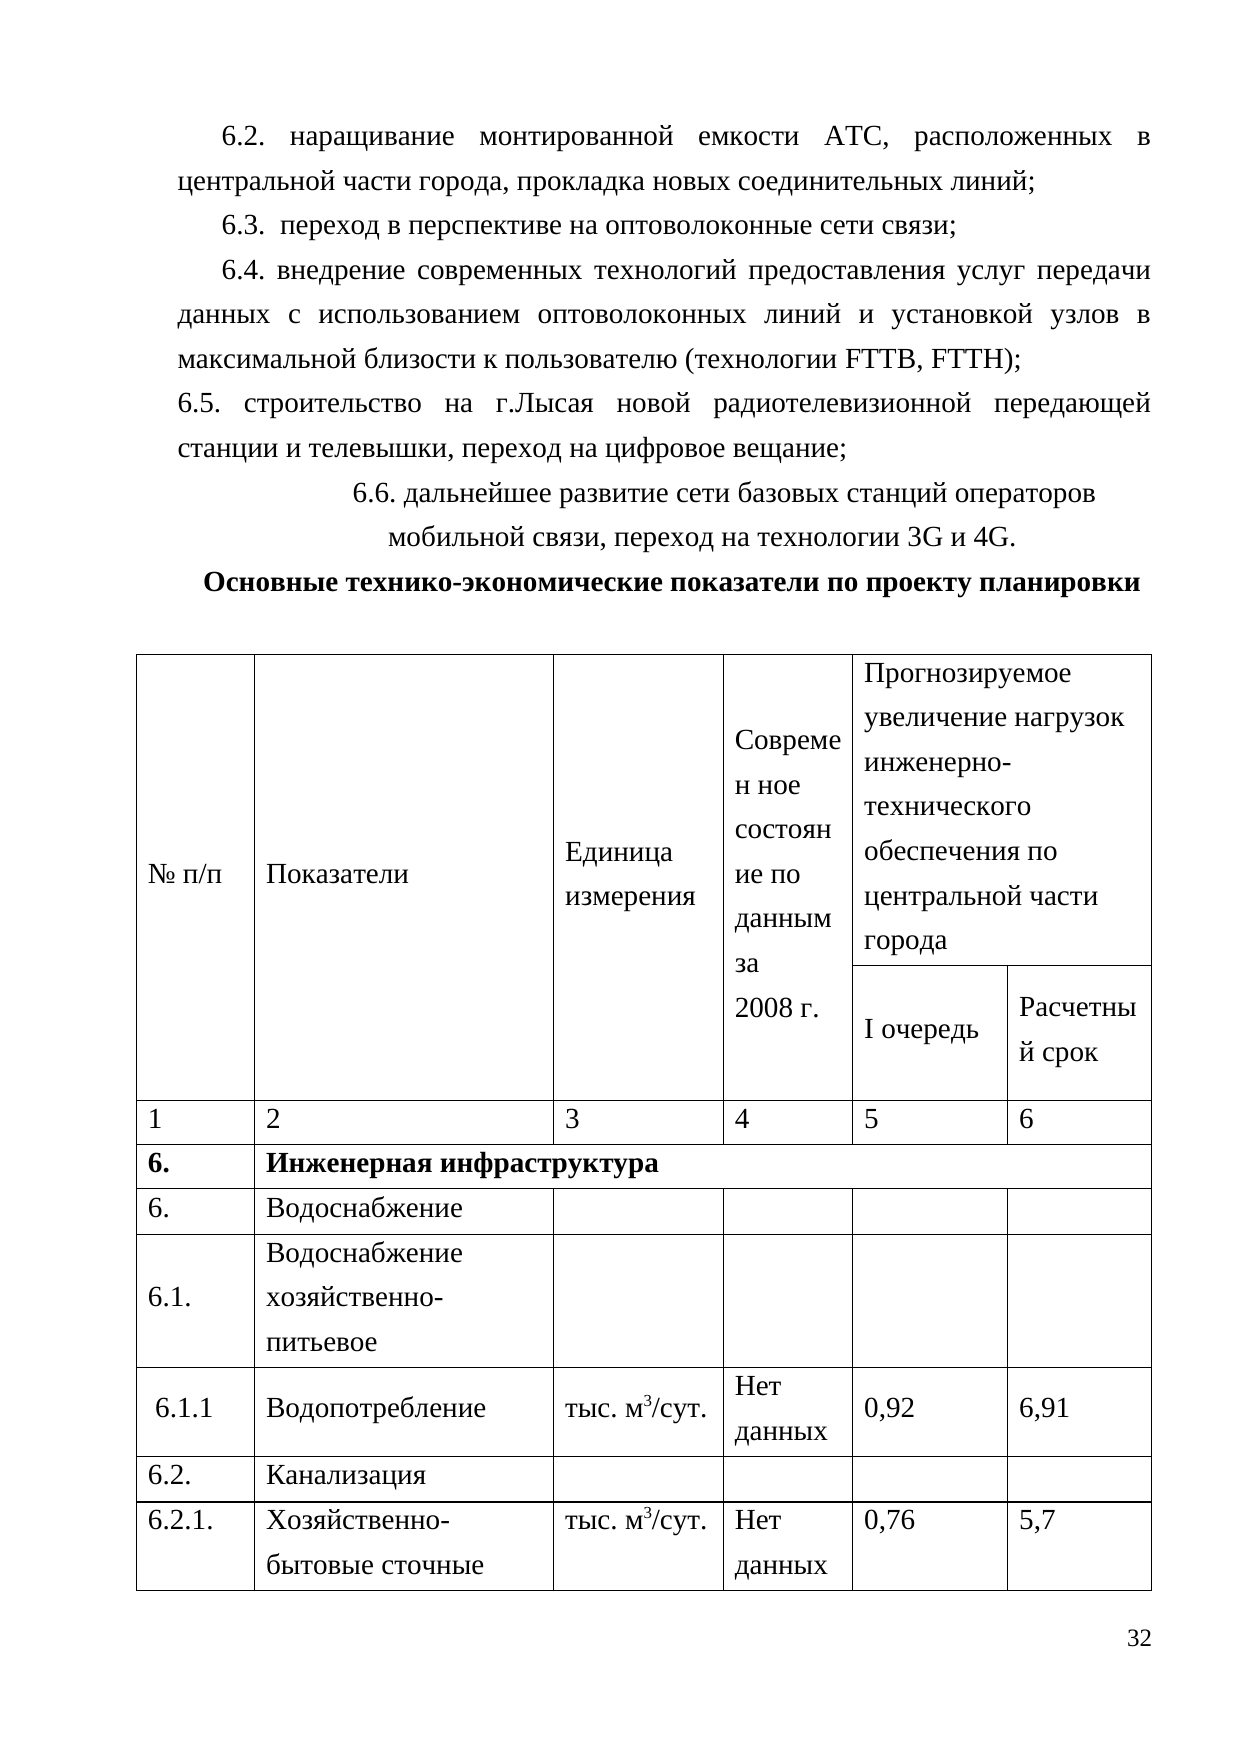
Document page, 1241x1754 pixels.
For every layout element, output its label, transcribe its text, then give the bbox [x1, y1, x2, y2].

table_cell 6.2. [137, 1457, 254, 1501]
text 6.6. дальнейшее развитие сети базовых станций операторов мобильной связи, переход на технологии 3G и 4G. [252, 475, 1152, 553]
text 6.4. внедрение современных технологий предоставления услуг передачи данных с использованием оптоволоконных линий и установкой узлов в максимальной близости к пользователю (технологии FTTB, FTTH); [177, 252, 1152, 374]
table_cell тыс. м3/сут. [554, 1503, 723, 1590]
text 6.3. переход в перспективе на оптоволоконные сети связи; [177, 207, 1152, 241]
table_cell Водоснабжение хозяйственно-питьевое [255, 1235, 553, 1367]
table_cell 1 [137, 1101, 254, 1144]
table_cell 0,92 [853, 1368, 1007, 1456]
table_cell [853, 1457, 1007, 1501]
table_cell [724, 1457, 852, 1501]
text Основные технико-экономические показатели по проекту планировки [192, 564, 1152, 597]
table_header Единица измерения [554, 655, 723, 1100]
table_cell [724, 1189, 852, 1234]
table_header № п/п [137, 655, 254, 1100]
table_cell тыс. м3/сут. [554, 1368, 723, 1456]
table_header Современ ное состояние по данным за 2008 г. [724, 655, 852, 1100]
table_cell 3 [554, 1101, 723, 1144]
text 6.5. строительство на г.Лысая новой радиотелевизионной передающей станции и телевышки, переход на цифровое вещание; [177, 386, 1152, 464]
table_cell 4 [724, 1101, 852, 1144]
table_cell 5 [853, 1101, 1007, 1144]
table_header Прогнозируемое увеличение нагрузок инженерно-технического обеспечения по центральной части города [853, 655, 1151, 965]
table_cell [724, 1235, 852, 1367]
table_cell 6.2.1. [137, 1503, 254, 1590]
table_cell Нет данных [724, 1503, 852, 1590]
table_cell 6.1.1 [137, 1368, 254, 1456]
table_cell Водопотребление [255, 1368, 553, 1456]
table_cell 0,76 [853, 1503, 1007, 1590]
table_cell 5,7 [1008, 1503, 1151, 1590]
table_cell 6 [1008, 1101, 1151, 1144]
table_cell [554, 1235, 723, 1367]
table_cell [853, 1189, 1007, 1234]
table_cell 6,91 [1008, 1368, 1151, 1456]
table_cell I очередь [853, 966, 1007, 1100]
table_cell [1008, 1235, 1151, 1367]
table_cell [853, 1235, 1007, 1367]
table_cell 2 [255, 1101, 553, 1144]
table_cell [554, 1457, 723, 1501]
table_cell Расчетный срок [1008, 966, 1151, 1100]
table_cell [1008, 1457, 1151, 1501]
table_cell Нет данных [724, 1368, 852, 1456]
table_cell [554, 1189, 723, 1234]
table_cell Инженерная инфраструктура [255, 1145, 1151, 1188]
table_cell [255, 1503, 553, 1590]
table_cell 6. [137, 1189, 254, 1234]
table_cell 6. [137, 1145, 254, 1188]
table_cell Канализация [255, 1457, 553, 1501]
table_cell [1008, 1189, 1151, 1234]
table_header Показатели [255, 655, 553, 1100]
table_cell 6.1. [137, 1235, 254, 1367]
table_cell Водоснабжение [255, 1189, 553, 1234]
text 6.2. наращивание монтированной емкости АТС, расположенных в центральной части города, прокладка новых соединительных линий; [177, 118, 1152, 196]
